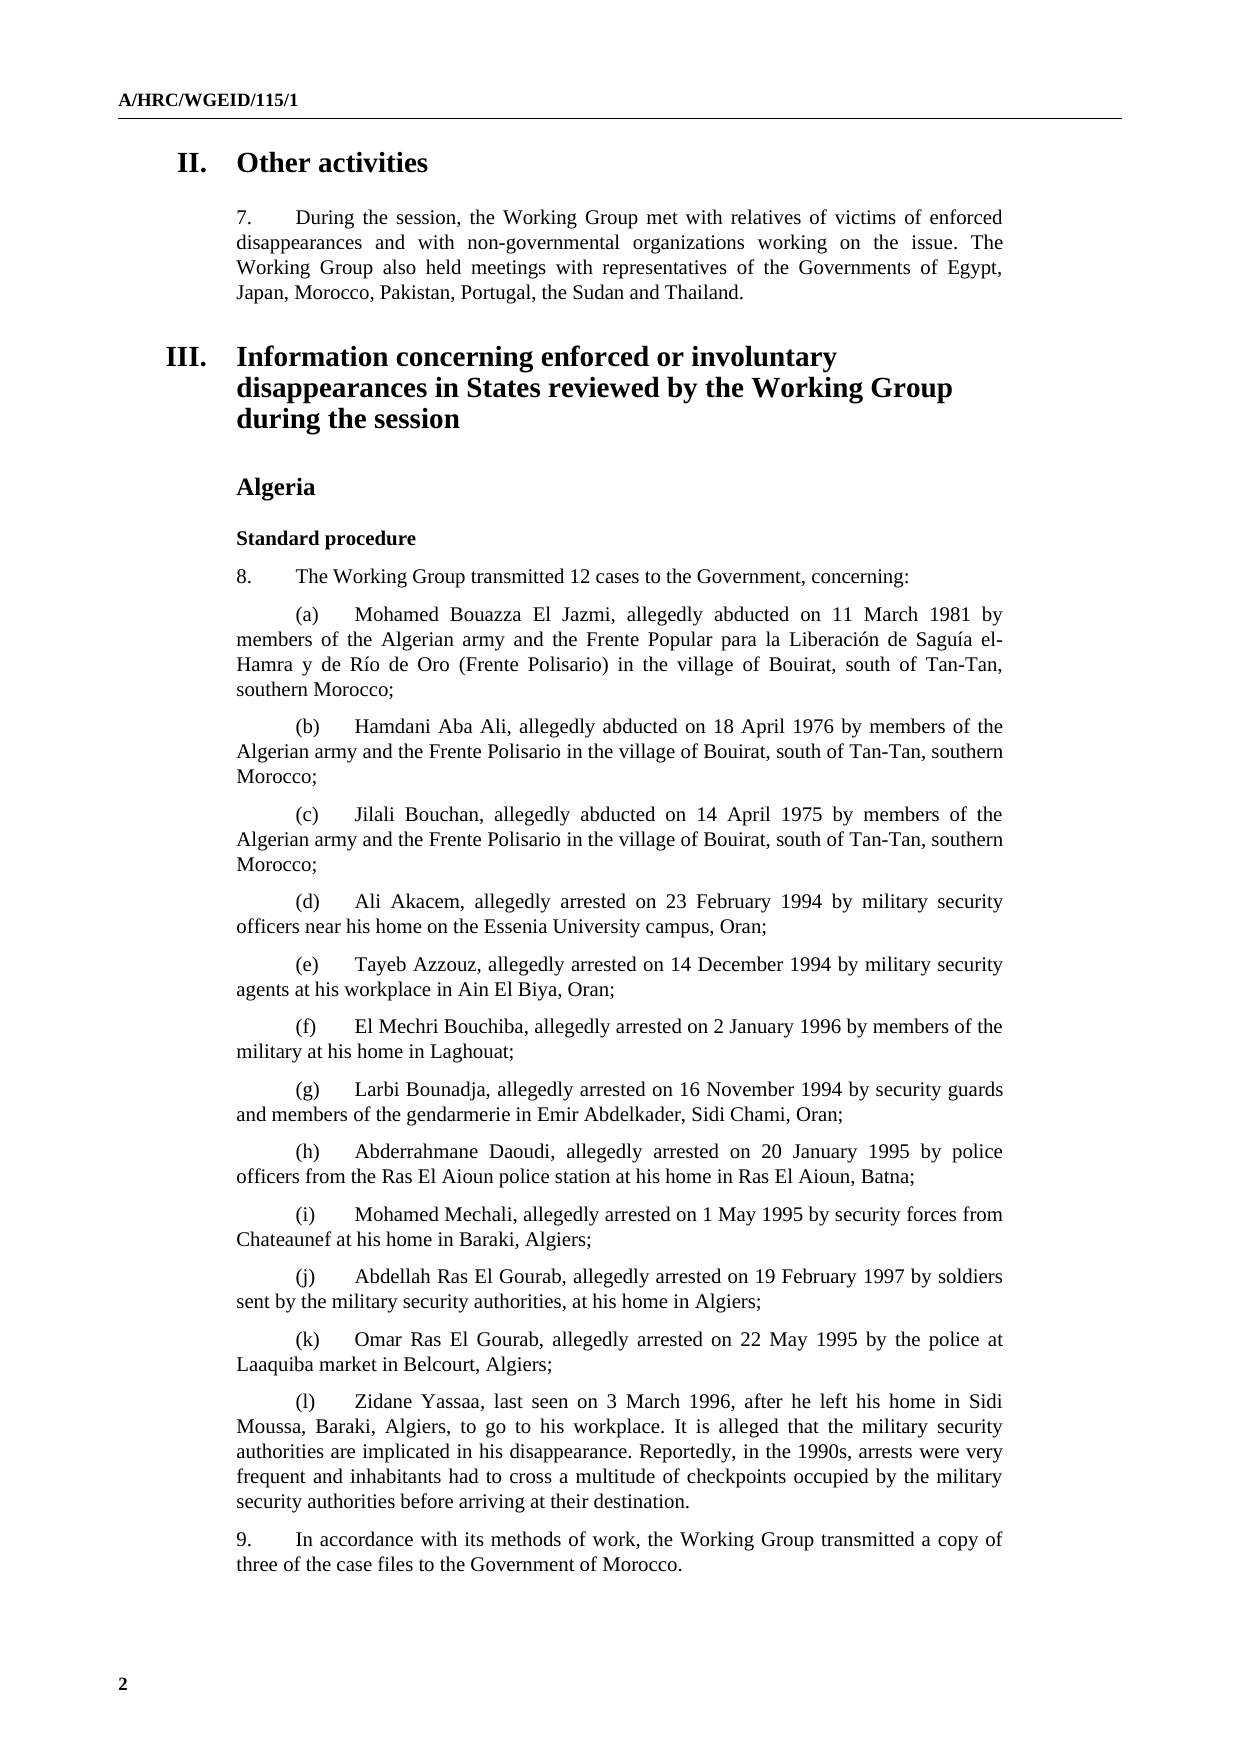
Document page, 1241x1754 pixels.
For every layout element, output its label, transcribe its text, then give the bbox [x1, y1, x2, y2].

text 7. During the session, the Working Group met with relatives of victims of enforced disappearances and with non-governmental organizations working on the issue. The Working Group also held meetings with representatives of the Governments of Egypt, Japan, Morocco, Pakistan, Portugal, the Sudan and Thailand. [236, 204, 1004, 304]
text (b) Hamdani Aba Ali, allegedly abducted on 18 April 1976 by members of the Algerian army and the Frente Polisario in the village of Bouirat, south of Tan-Tan, southern Morocco; [236, 713, 1004, 788]
text (g) Larbi Bounadja, allegedly arrested on 16 November 1994 by security guards and members of the gendarmerie in Emir Abdelkader, Sidi Chami, Oran; [236, 1076, 1004, 1126]
text Algeria [118, 473, 1004, 501]
text 9. In accordance with its methods of work, the Working Group transmitted a copy of three of the case files to the Government of Morocco. [236, 1526, 1004, 1576]
text (a) Mohamed Bouazza El Jazmi, allegedly abducted on 11 March 1981 by members of the Algerian army and the Frente Popular para la Liberación de Saguía el-Hamra y de Río de Oro (Frente Polisario) in the village of Bouirat, south of Tan-Tan, southern Morocco; [236, 601, 1004, 701]
text (f) El Mechri Bouchiba, allegedly arrested on 2 January 1996 by members of the military at his home in Laghouat; [236, 1013, 1004, 1063]
text (h) Abderrahmane Daoudi, allegedly arrested on 20 January 1995 by police officers from the Ras El Aioun police station at his home in Ras El Aioun, Batna; [236, 1138, 1004, 1188]
text 8. The Working Group transmitted 12 cases to the Government, concerning: [236, 563, 1004, 588]
text III. Information concerning enforced or involuntary disappearances in States reviewed by the Working Group during the session [118, 341, 1004, 435]
text II. Other activities [118, 148, 1004, 179]
text (k) Omar Ras El Gourab, allegedly arrested on 22 May 1995 by the police at Laaquiba market in Belcourt, Algiers; [236, 1326, 1004, 1376]
text (e) Tayeb Azzouz, allegedly arrested on 14 December 1994 by military security agents at his workplace in Ain El Biya, Oran; [236, 951, 1004, 1001]
text (d) Ali Akacem, allegedly arrested on 23 February 1994 by military security officers near his home on the Essenia University campus, Oran; [236, 888, 1004, 938]
text Standard procedure [118, 526, 1004, 551]
text (l) Zidane Yassaa, last seen on 3 March 1996, after he left his home in Sidi Moussa, Baraki, Algiers, to go to his workplace. It is alleged that the military security authorities are implicated in his disappearance. Reportedly, in the 1990s, arrests were very frequent and inhabitants had to cross a multitude of checkpoints occupied by the military security authorities before arriving at their destination. [236, 1388, 1004, 1513]
text (j) Abdellah Ras El Gourab, allegedly arrested on 19 February 1997 by soldiers sent by the military security authorities, at his home in Algiers; [236, 1263, 1004, 1313]
text (i) Mohamed Mechali, allegedly arrested on 1 May 1995 by security forces from Chateaunef at his home in Baraki, Algiers; [236, 1201, 1004, 1251]
text (c) Jilali Bouchan, allegedly abducted on 14 April 1975 by members of the Algerian army and the Frente Polisario in the village of Bouirat, south of Tan-Tan, southern Morocco; [236, 801, 1004, 876]
